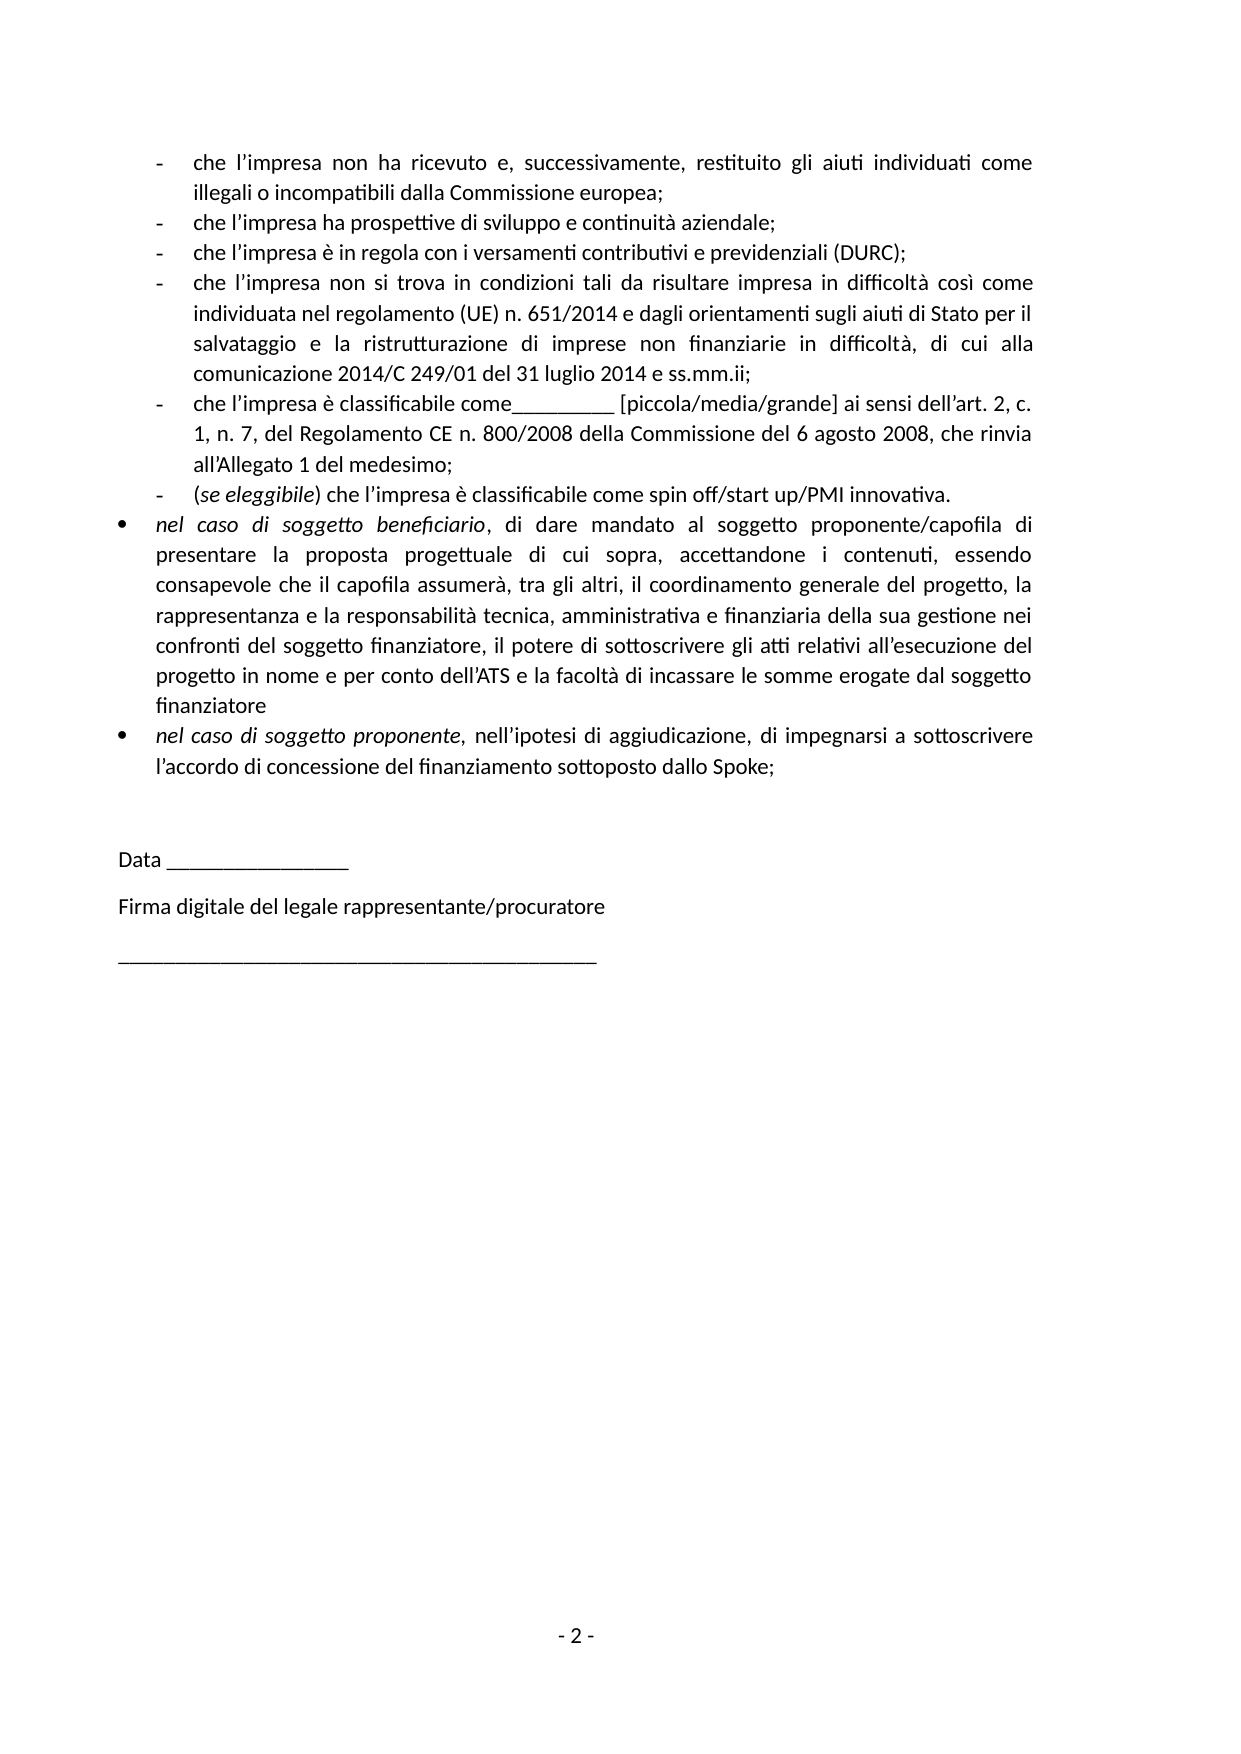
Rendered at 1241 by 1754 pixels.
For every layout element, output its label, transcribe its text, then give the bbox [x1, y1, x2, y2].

list che l’impresa non ha ricevuto e, successivamente, restituito gli aiuti individuati come illegali o incompatibili dalla Commissione europea; [156, 148, 1034, 206]
list che l’impresa ha prospettive di sviluppo e continuità aziendale; [156, 208, 1034, 236]
list che l’impresa è in regola con i versamenti contributivi e previdenziali (DURC); [156, 238, 1034, 266]
list (se eleggibile) che l’impresa è classificabile come spin off/start up/PMI innovativa. [156, 480, 1034, 508]
text __________________________________________ [118, 939, 1034, 967]
list nel caso di soggetto beneficiario, di dare mandato al soggetto proponente/capofila di presentare la proposta progettuale di cui sopra, accettandone i contenuti, essendo consapevole che il capofila assumerà, tra gli altri, il coordinamento generale del progetto, la rappresentanza e la responsabilità tecnica, amministrativa e finanziaria della sua gestione nei confronti del soggetto finanziatore, il potere di sottoscrivere gli atti relativi all’esecuzione del progetto in nome e per conto dell’ATS e la facoltà di incassare le somme erogate dal soggetto finanziatore [118, 510, 1034, 719]
text Firma digitale del legale rappresentante/procuratore [118, 892, 1034, 920]
list nel caso di soggetto proponente, nell’ipotesi di aggiudicazione, di impegnarsi a sottoscrivere l’accordo di concessione del finanziamento sottoposto dallo Spoke; [118, 722, 1034, 780]
list che l’impresa è classificabile come_________ [piccola/media/grande] ai sensi dell’art. 2, c. 1, n. 7, del Regolamento CE n. 800/2008 della Commissione del 6 agosto 2008, che rinvia all’Allegato 1 del medesimo; [156, 389, 1034, 478]
list che l’impresa non si trova in condizioni tali da risultare impresa in difficoltà così come individuata nel regolamento (UE) n. 651/2014 e dagli orientamenti sugli aiuti di Stato per il salvataggio e la ristrutturazione di imprese non finanziarie in difficoltà, di cui alla comunicazione 2014/C 249/01 del 31 luglio 2014 e ss.mm.ii; [156, 268, 1034, 387]
text Data ________________ [118, 846, 1034, 873]
